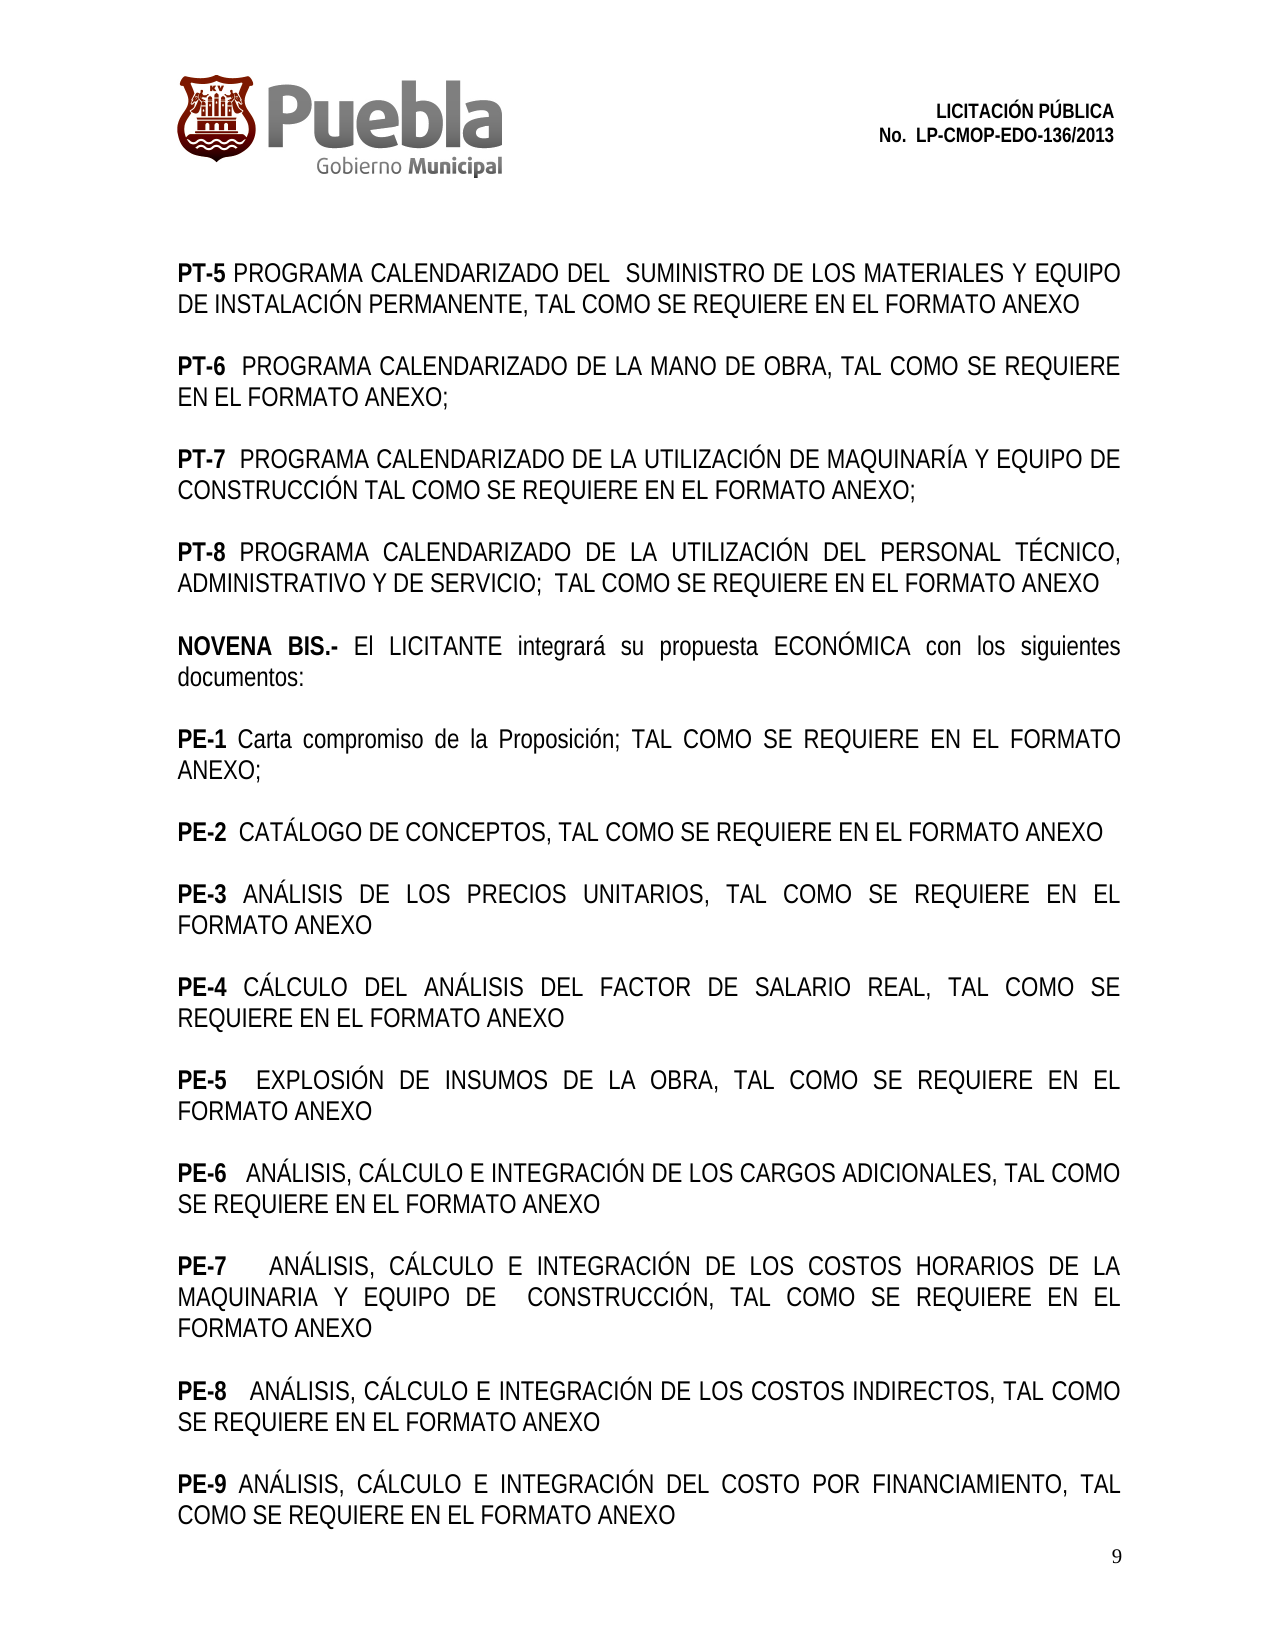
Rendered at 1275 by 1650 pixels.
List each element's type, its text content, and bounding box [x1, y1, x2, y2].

text PE-1 Carta compromiso de la Proposición; TAL COMO SE REQUIERE EN EL FORMATO ANEXO; [177, 723, 1122, 785]
text PE-6 ANÁLISIS, CÁLCULO E INTEGRACIÓN DE LOS CARGOS ADICIONALES, TAL COMO SE REQUIERE EN EL FORMATO ANEXO [177, 1157, 1122, 1219]
text PE-5 EXPLOSIÓN DE INSUMOS DE LA OBRA, TAL COMO SE REQUIERE EN EL FORMATO ANEXO [177, 1064, 1122, 1126]
text PE-7 ANÁLISIS, CÁLCULO E INTEGRACIÓN DE LOS COSTOS HORARIOS DE LA MAQUINARIA Y EQUIPO DE CONSTRUCCIÓN, TAL COMO SE REQUIERE EN EL FORMATO ANEXO [177, 1251, 1122, 1344]
text PT-6 PROGRAMA CALENDARIZADO DE LA MANO DE OBRA, TAL COMO SE REQUIERE EN EL FORMATO ANEXO; [177, 350, 1122, 412]
text NOVENA BIS.- El LICITANTE integrará su propuesta ECONÓMICA con los siguientes documentos: [177, 630, 1122, 692]
picture [177, 75, 502, 178]
text PT-7 PROGRAMA CALENDARIZADO DE LA UTILIZACIÓN DE MAQUINARÍA Y EQUIPO DE CONSTRUCCIÓN TAL COMO SE REQUIERE EN EL FORMATO ANEXO; [177, 443, 1122, 506]
text PT-8 PROGRAMA CALENDARIZADO DE LA UTILIZACIÓN DEL PERSONAL TÉCNICO, ADMINISTRATIVO Y DE SERVICIO; TAL COMO SE REQUIERE EN EL FORMATO ANEXO [177, 537, 1122, 599]
text PE-4 CÁLCULO DEL ANÁLISIS DEL FACTOR DE SALARIO REAL, TAL COMO SE REQUIERE EN EL FORMATO ANEXO [177, 971, 1122, 1033]
text PE-8 ANÁLISIS, CÁLCULO E INTEGRACIÓN DE LOS COSTOS INDIRECTOS, TAL COMO SE REQUIERE EN EL FORMATO ANEXO [177, 1375, 1122, 1437]
text PT-5 PROGRAMA CALENDARIZADO DEL SUMINISTRO DE LOS MATERIALES Y EQUIPO DE INSTALACIÓN PERMANENTE, TAL COMO SE REQUIERE EN EL FORMATO ANEXO [177, 257, 1122, 319]
text PE-9 ANÁLISIS, CÁLCULO E INTEGRACIÓN DEL COSTO POR FINANCIAMIENTO, TAL COMO SE REQUIERE EN EL FORMATO ANEXO [177, 1468, 1122, 1530]
text PE-2 CATÁLOGO DE CONCEPTOS, TAL COMO SE REQUIERE EN EL FORMATO ANEXO [177, 816, 1122, 847]
text PE-3 ANÁLISIS DE LOS PRECIOS UNITARIOS, TAL COMO SE REQUIERE EN EL FORMATO ANEXO [177, 878, 1122, 940]
